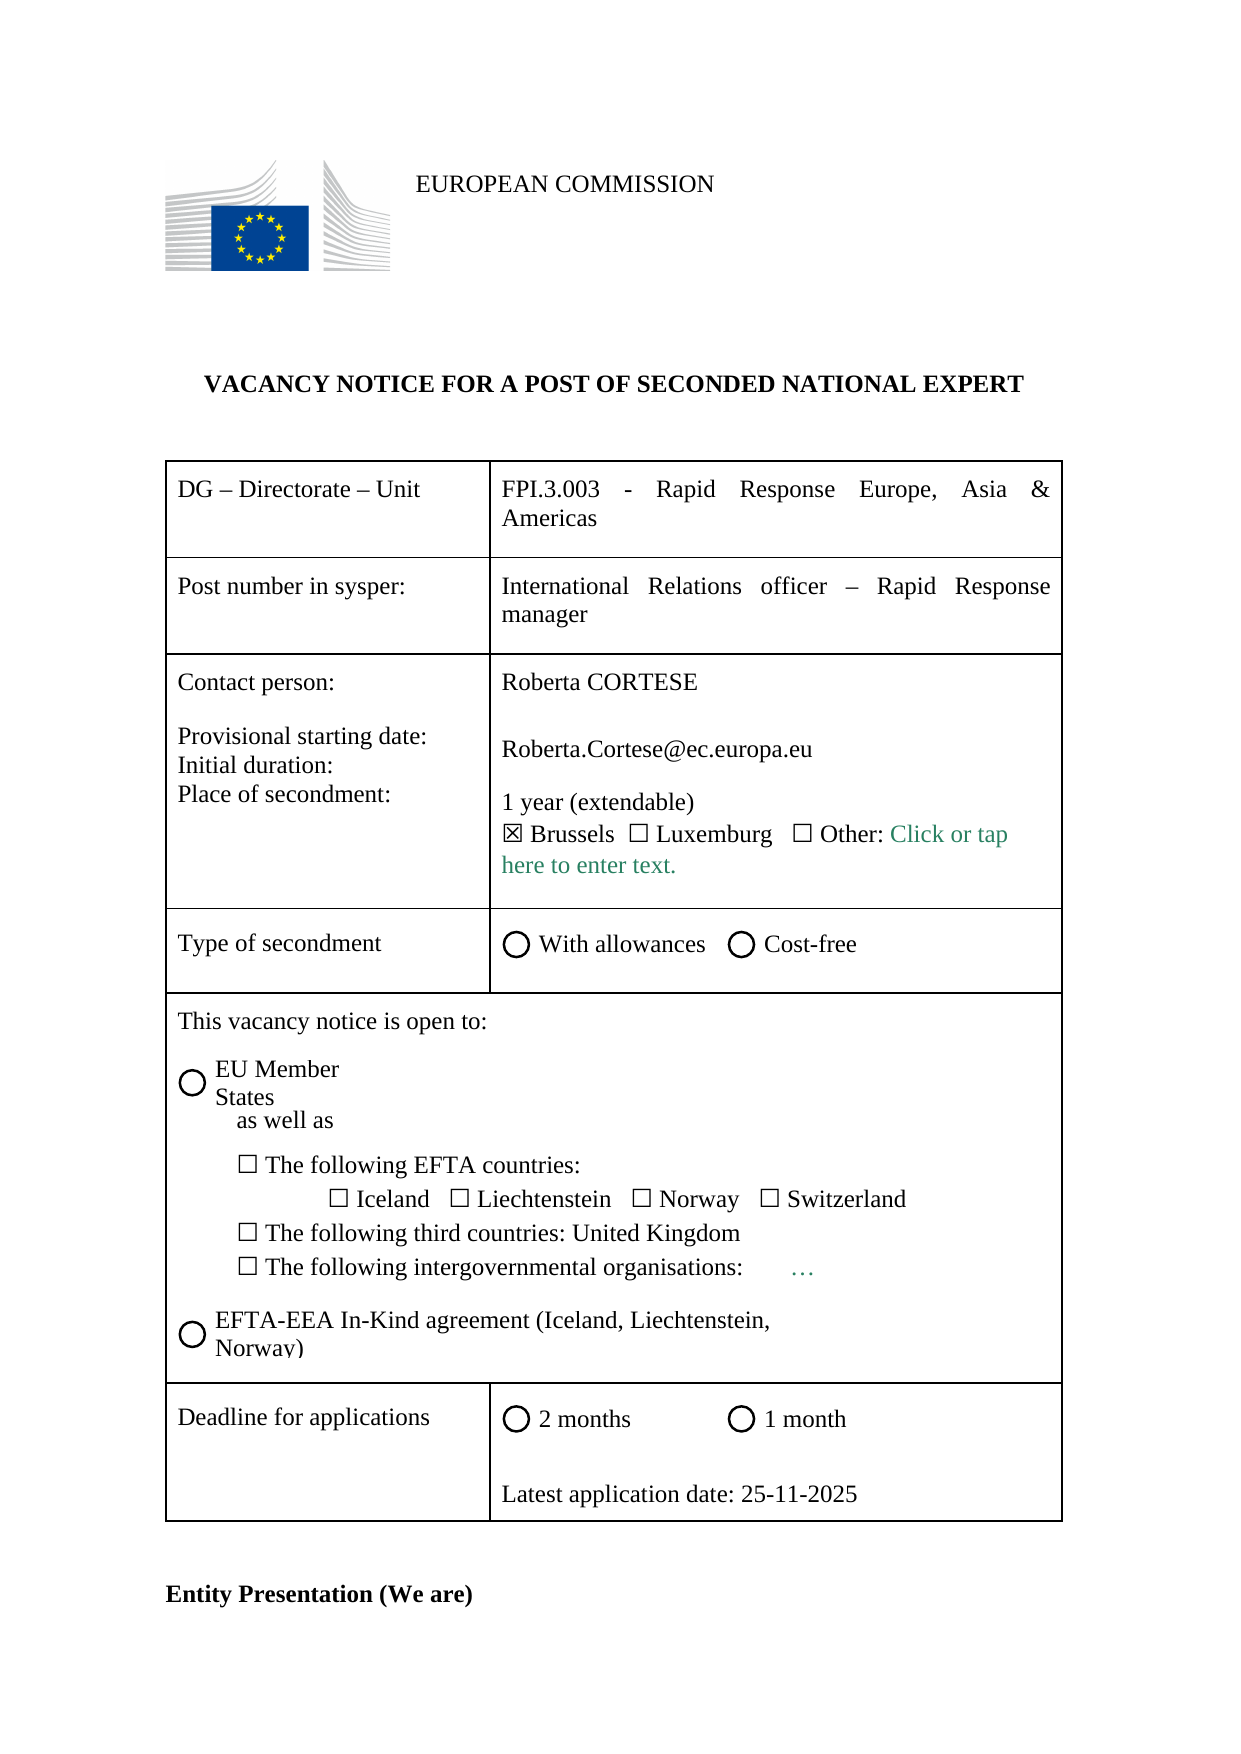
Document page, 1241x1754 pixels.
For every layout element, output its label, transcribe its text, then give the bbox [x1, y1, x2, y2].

table_cell Post number in sysper: [167, 558, 489, 653]
table_cell [491, 909, 1061, 992]
picture [165, 160, 391, 271]
list Entity Presentation (We are) [165, 1579, 1063, 1608]
text VACANCY NOTICE FOR A POST OF SECONDED NATIONAL EXPERT [165, 369, 1063, 398]
table_cell Latest application date: [491, 1384, 1061, 1520]
table_cell Contact person: Provisional starting date: Initial duration: Place of secondment: [167, 655, 489, 908]
table_header DG – Directorate – Unit [167, 462, 489, 557]
table_cell This vacancy notice is open to: as well as The following EFTA countries: Iceland Liechtenstein Norway Switzerland The following third countries: The following intergovernmental organisations: [167, 994, 1061, 1382]
table_cell Deadline for applications [167, 1384, 489, 1520]
table_cell Type of secondment [167, 909, 489, 992]
table_cell year (extendable) Brussels Luxemburg Other: [491, 655, 1061, 908]
